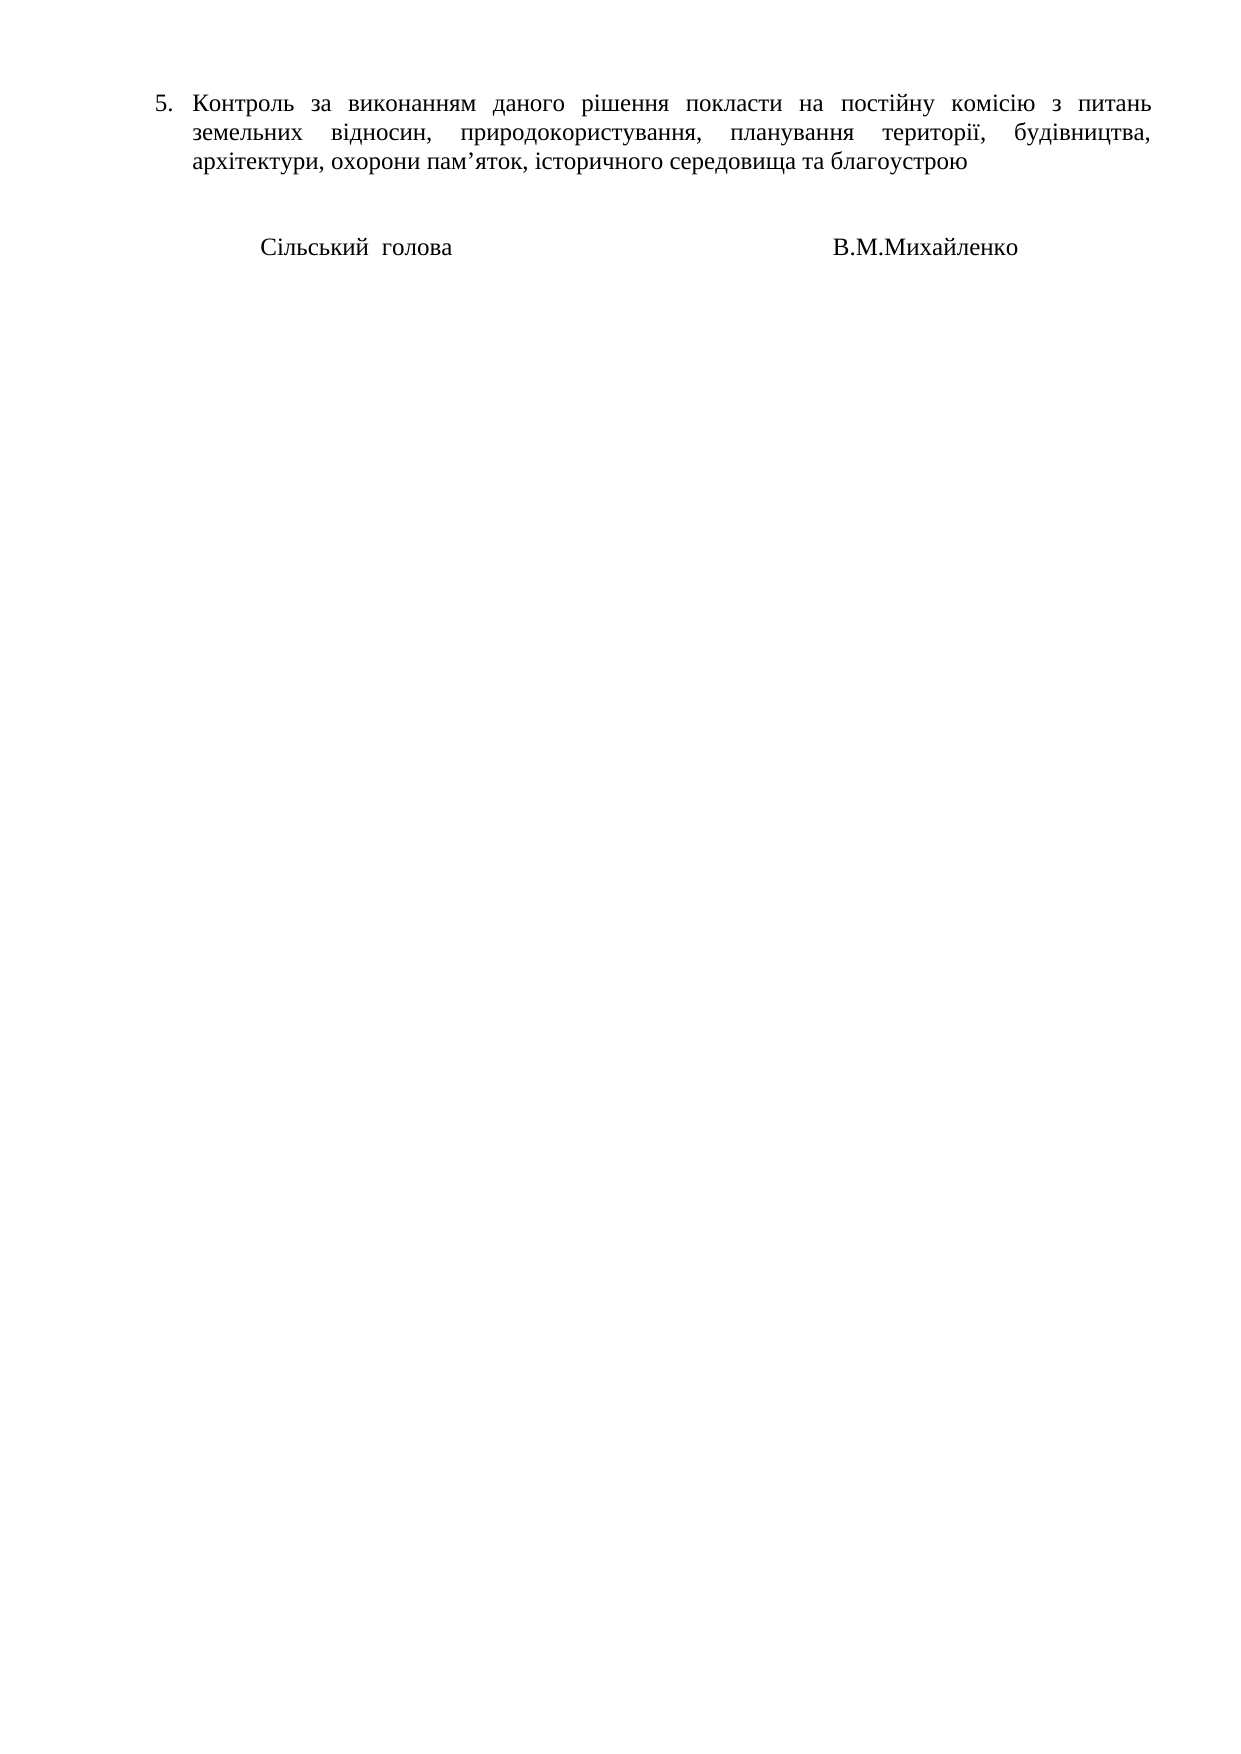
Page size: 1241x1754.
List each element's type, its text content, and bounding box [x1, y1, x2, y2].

list Контроль за виконанням даного рішення покласти на постійну комісію з питань земельних відносин, природокористування, планування території, будівництва, архітектури, охорони пам’яток, історичного середовища та благоустрою [154, 88, 1152, 175]
text Сільський голова В.М.Михайленко [260, 232, 1152, 261]
